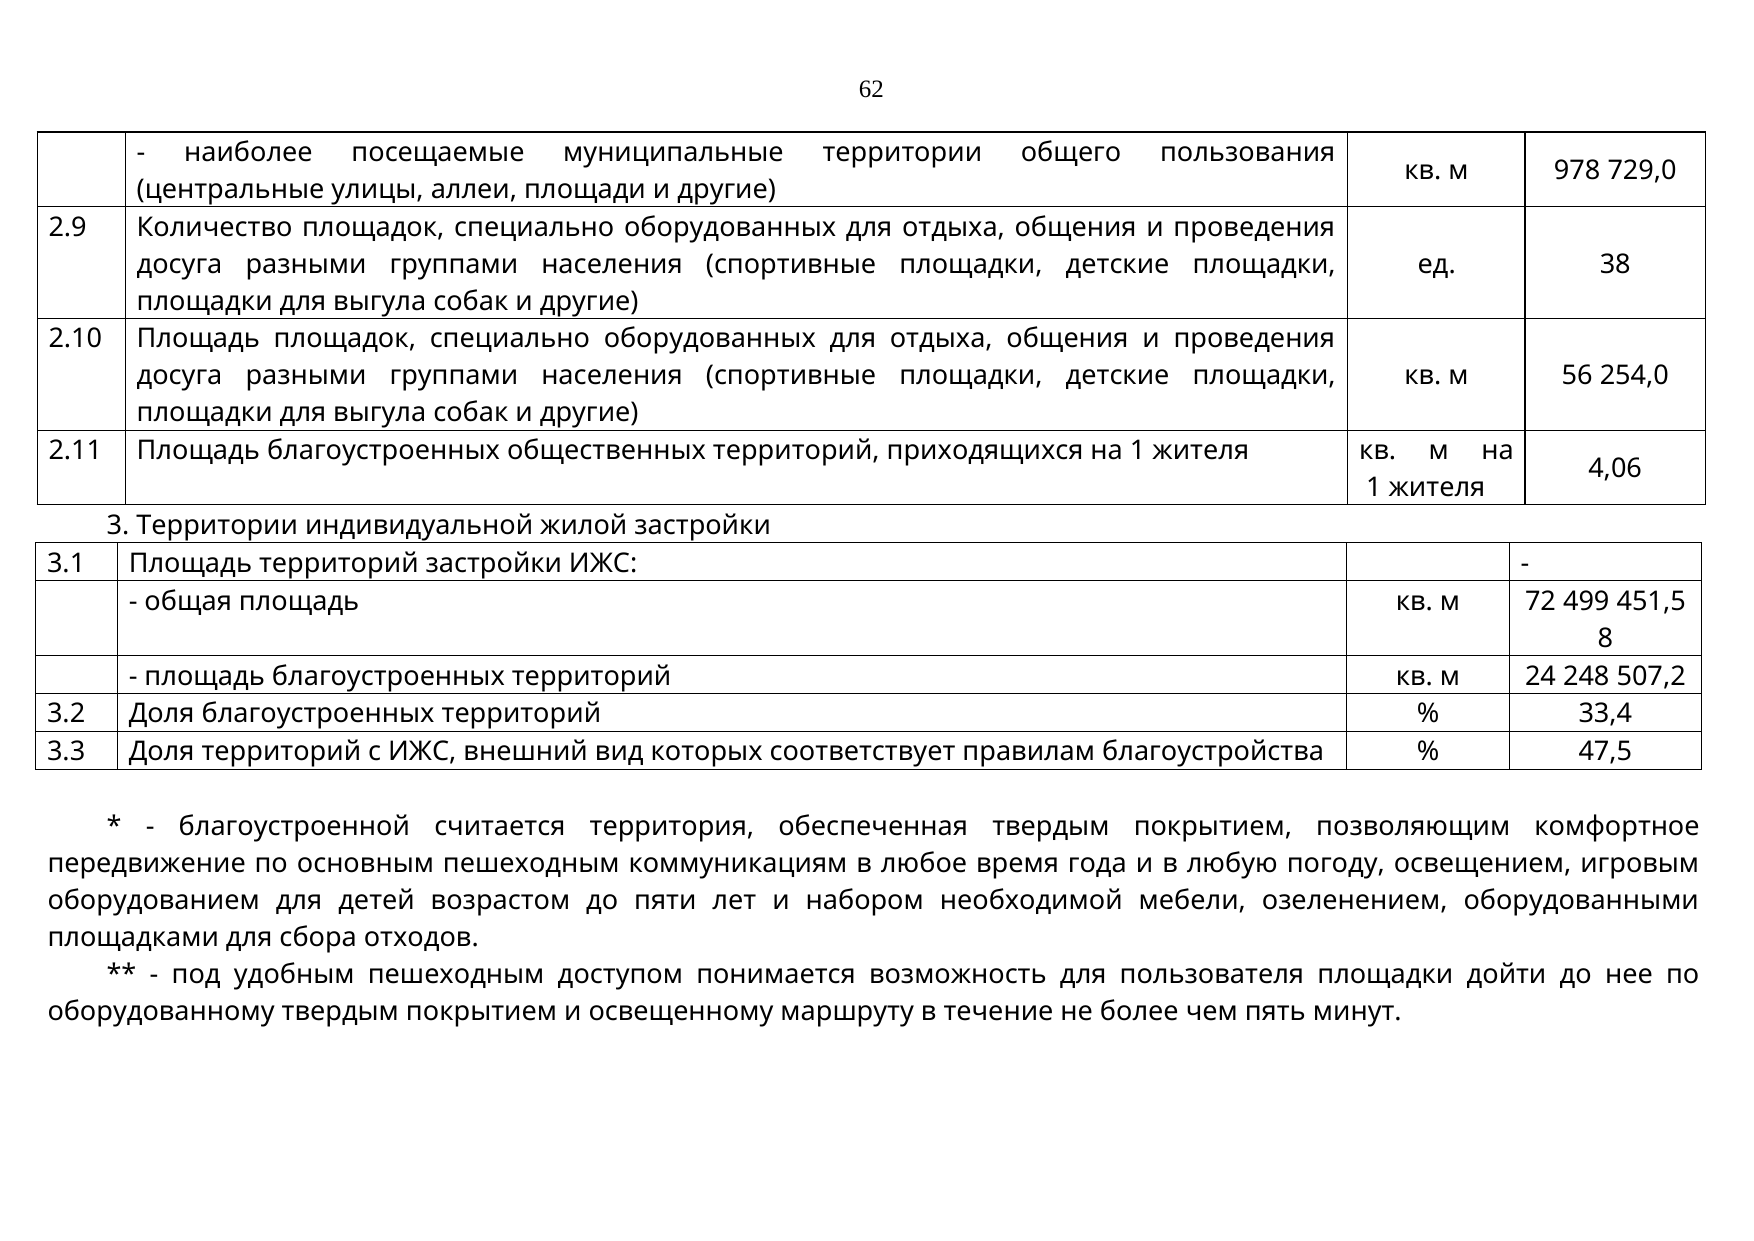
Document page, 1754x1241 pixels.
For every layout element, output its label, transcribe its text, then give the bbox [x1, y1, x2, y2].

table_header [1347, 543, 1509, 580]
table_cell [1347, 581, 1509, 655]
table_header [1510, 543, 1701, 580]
title 3. Территории индивидуальной жилой застройки [106, 505, 1636, 542]
title ** - под удобным пешеходным доступом понимается возможность для пользователя площадки дойти до нее по оборудованному твердым покрытием и освещенному маршруту в течение не более чем пять минут. [47, 954, 1701, 1028]
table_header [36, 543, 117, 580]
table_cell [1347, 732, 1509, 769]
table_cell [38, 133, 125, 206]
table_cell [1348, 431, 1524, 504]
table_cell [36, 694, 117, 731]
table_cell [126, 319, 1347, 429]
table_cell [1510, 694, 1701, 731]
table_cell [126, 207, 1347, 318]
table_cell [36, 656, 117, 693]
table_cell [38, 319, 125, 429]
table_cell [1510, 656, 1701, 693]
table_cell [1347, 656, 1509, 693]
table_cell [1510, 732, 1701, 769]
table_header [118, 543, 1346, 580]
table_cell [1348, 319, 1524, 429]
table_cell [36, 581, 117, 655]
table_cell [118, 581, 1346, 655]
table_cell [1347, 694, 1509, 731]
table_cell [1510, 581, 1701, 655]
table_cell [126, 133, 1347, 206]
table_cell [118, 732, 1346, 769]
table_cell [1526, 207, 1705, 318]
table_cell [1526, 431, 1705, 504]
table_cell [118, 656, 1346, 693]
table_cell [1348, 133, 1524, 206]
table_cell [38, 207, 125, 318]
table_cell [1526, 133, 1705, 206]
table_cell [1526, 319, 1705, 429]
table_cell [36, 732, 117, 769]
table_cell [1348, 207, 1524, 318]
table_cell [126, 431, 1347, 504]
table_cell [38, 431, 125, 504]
title * - благоустроенной считается территория, обеспеченная твердым покрытием, позволяющим комфортное передвижение по основным пешеходным коммуникациям в любое время года и в любую погоду, освещением, игровым оборудованием для детей возрастом до пяти лет и набором необходимой мебели, озеленением, оборудованными площадками для сбора отходов. [47, 807, 1701, 954]
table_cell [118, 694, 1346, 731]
